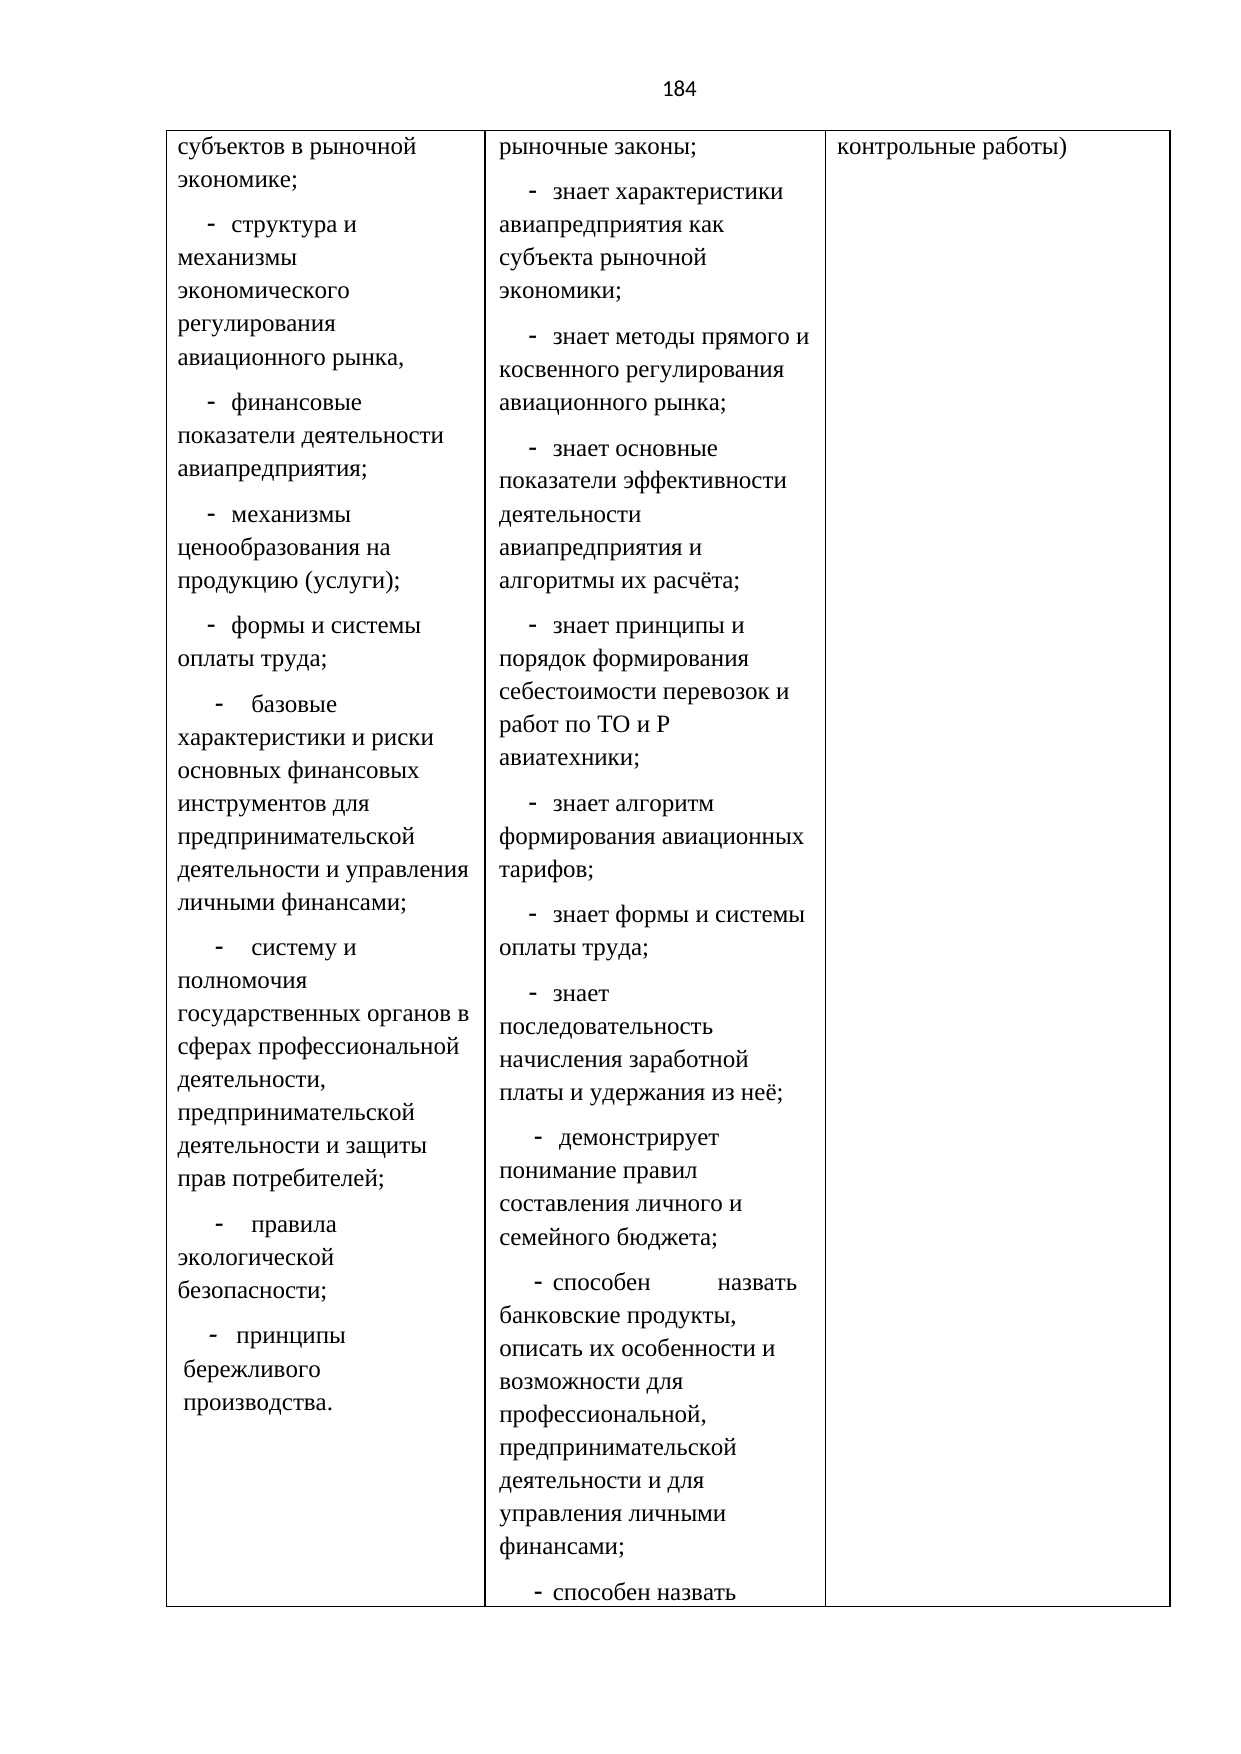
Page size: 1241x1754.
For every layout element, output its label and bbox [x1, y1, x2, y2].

table_cell [826, 131, 1169, 1606]
table_cell [167, 131, 484, 1606]
table_cell [486, 131, 825, 1606]
